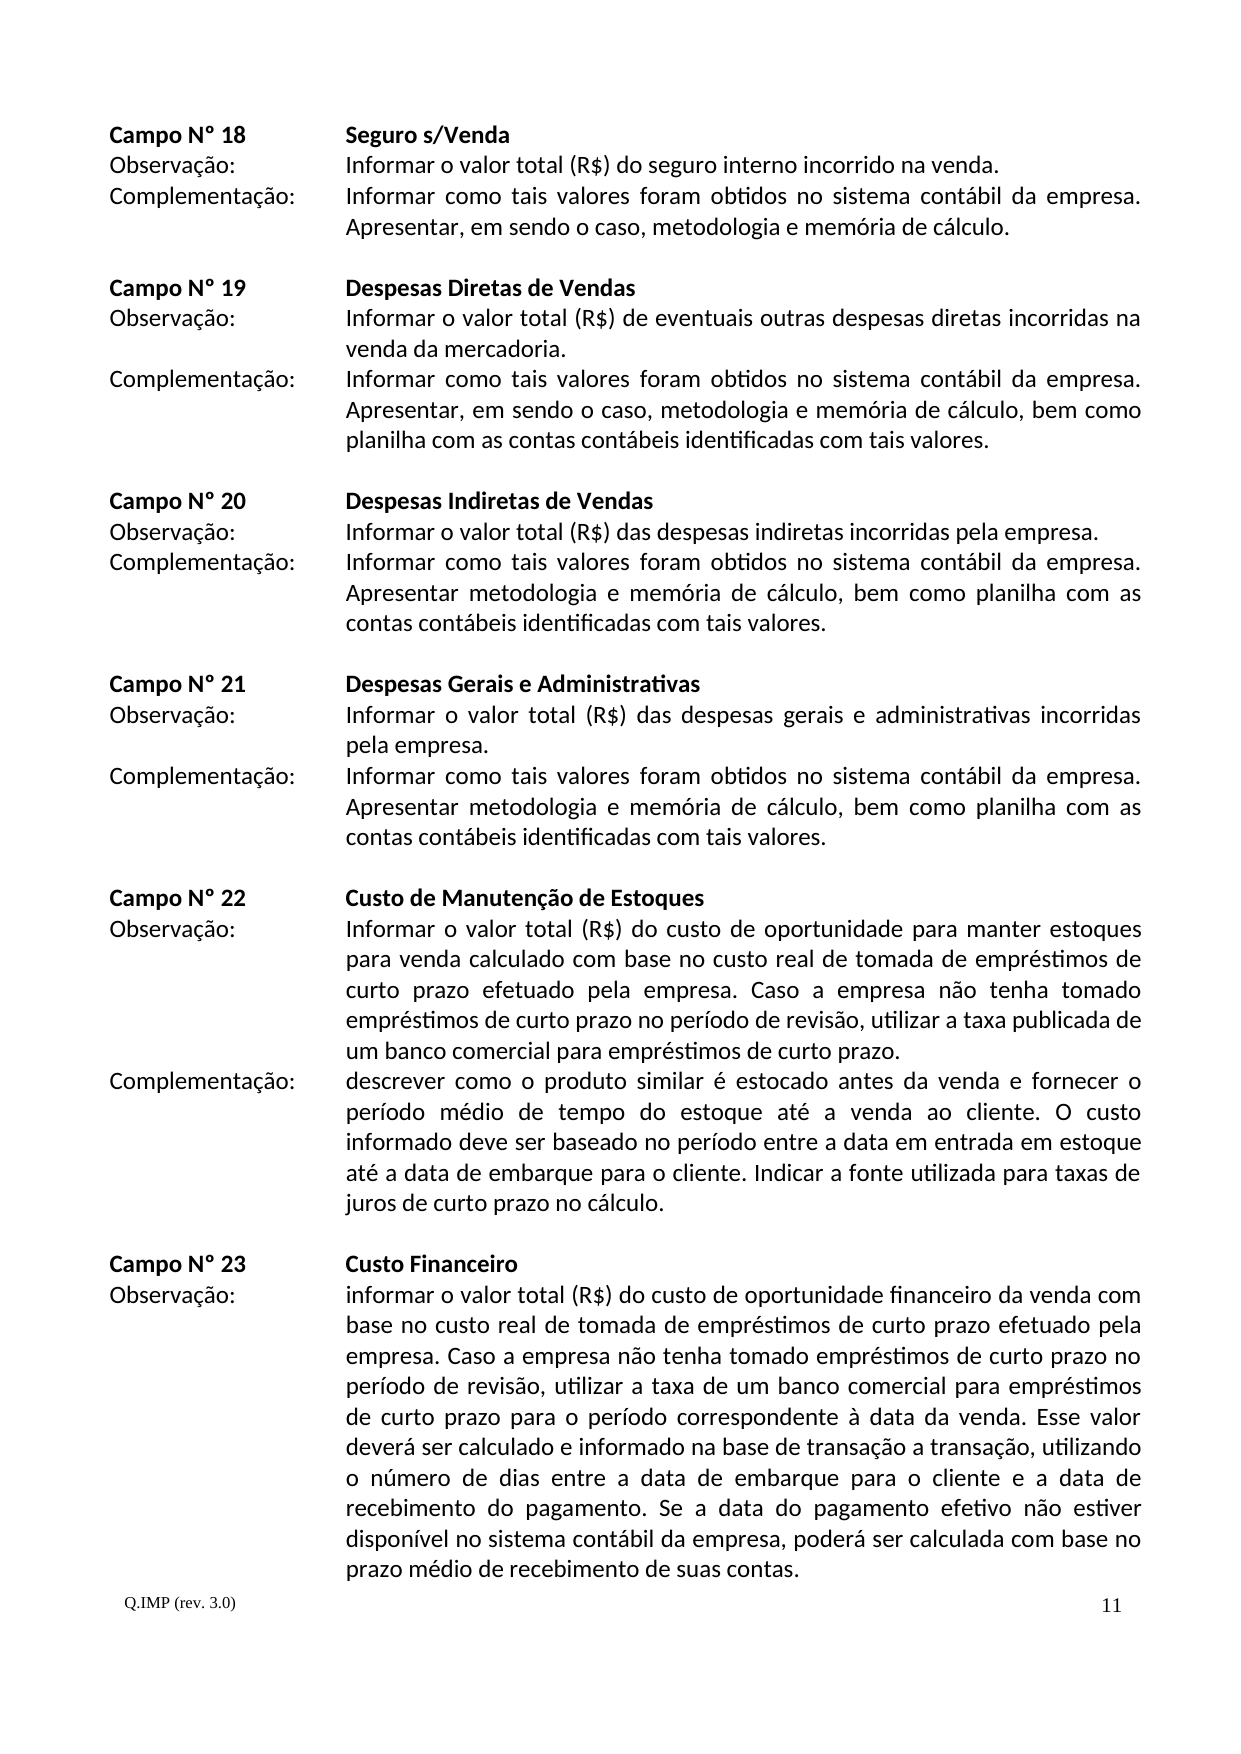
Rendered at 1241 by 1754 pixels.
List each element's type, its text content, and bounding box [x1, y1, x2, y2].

text Campo Nº 21 Despesas Gerais e Administrativas [109, 668, 1143, 699]
text Observação: Informar o valor total (R$) do seguro interno incorrido na venda. [109, 150, 1143, 180]
text Complementação: Informar como tais valores foram obtidos no sistema contábil da empresa. Apresentar metodologia e memória de cálculo, bem como planilha com as contas contábeis identificadas com tais valores. [109, 546, 1143, 638]
text Campo Nº 23 Custo Financeiro [109, 1248, 1143, 1279]
text Campo Nº 22 Custo de Manutenção de Estoques [109, 882, 1143, 913]
text Complementação: Informar como tais valores foram obtidos no sistema contábil da empresa. Apresentar, em sendo o caso, metodologia e memória de cálculo, bem como planilha com as contas contábeis identificadas com tais valores. [109, 363, 1143, 455]
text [109, 180, 1143, 241]
text Observação: Informar o valor total (R$) do custo de oportunidade para manter estoques para venda calculado com base no custo real de tomada de empréstimos de curto prazo efetuado pela empresa. Caso a empresa não tenha tomado empréstimos de curto prazo no período de revisão, utilizar a taxa publicada de um banco comercial para empréstimos de curto prazo. [109, 913, 1143, 1065]
text Campo Nº 19 Despesas Diretas de Vendas [109, 272, 1143, 302]
text Observação: informar o valor total (R$) do custo de oportunidade financeiro da venda com base no custo real de tomada de empréstimos de curto prazo efetuado pela empresa. Caso a empresa não tenha tomado empréstimos de curto prazo no período de revisão, utilizar a taxa de um banco comercial para empréstimos de curto prazo para o período correspondente à data da venda. Esse valor deverá ser calculado e informado na base de transação a transação, utilizando o número de dias entre a data de embarque para o cliente e a data de recebimento do pagamento. Se a data do pagamento efetivo não estiver disponível no sistema contábil da empresa, poderá ser calculada com base no prazo médio de recebimento de suas contas. [109, 1279, 1143, 1584]
text Observação: Informar o valor total (R$) das despesas gerais e administrativas incorridas pela empresa. [109, 699, 1143, 760]
text Observação: Informar o valor total (R$) de eventuais outras despesas diretas incorridas na venda da mercadoria. [109, 302, 1143, 363]
text Complementação: Informar como tais valores foram obtidos no sistema contábil da empresa. Apresentar metodologia e memória de cálculo, bem como planilha com as contas contábeis identificadas com tais valores. [109, 760, 1143, 852]
text Observação: Informar o valor total (R$) das despesas indiretas incorridas pela empresa. [109, 516, 1143, 546]
text Complementação: descrever como o produto similar é estocado antes da venda e fornecer o período médio de tempo do estoque até a venda ao cliente. O custo informado deve ser baseado no período entre a data em entrada em estoque até a data de embarque para o cliente. Indicar a fonte utilizada para taxas de juros de curto prazo no cálculo. [109, 1065, 1143, 1218]
text Campo Nº 18 Seguro s/Venda [109, 119, 1143, 150]
text Campo Nº 20 Despesas Indiretas de Vendas [109, 485, 1143, 516]
